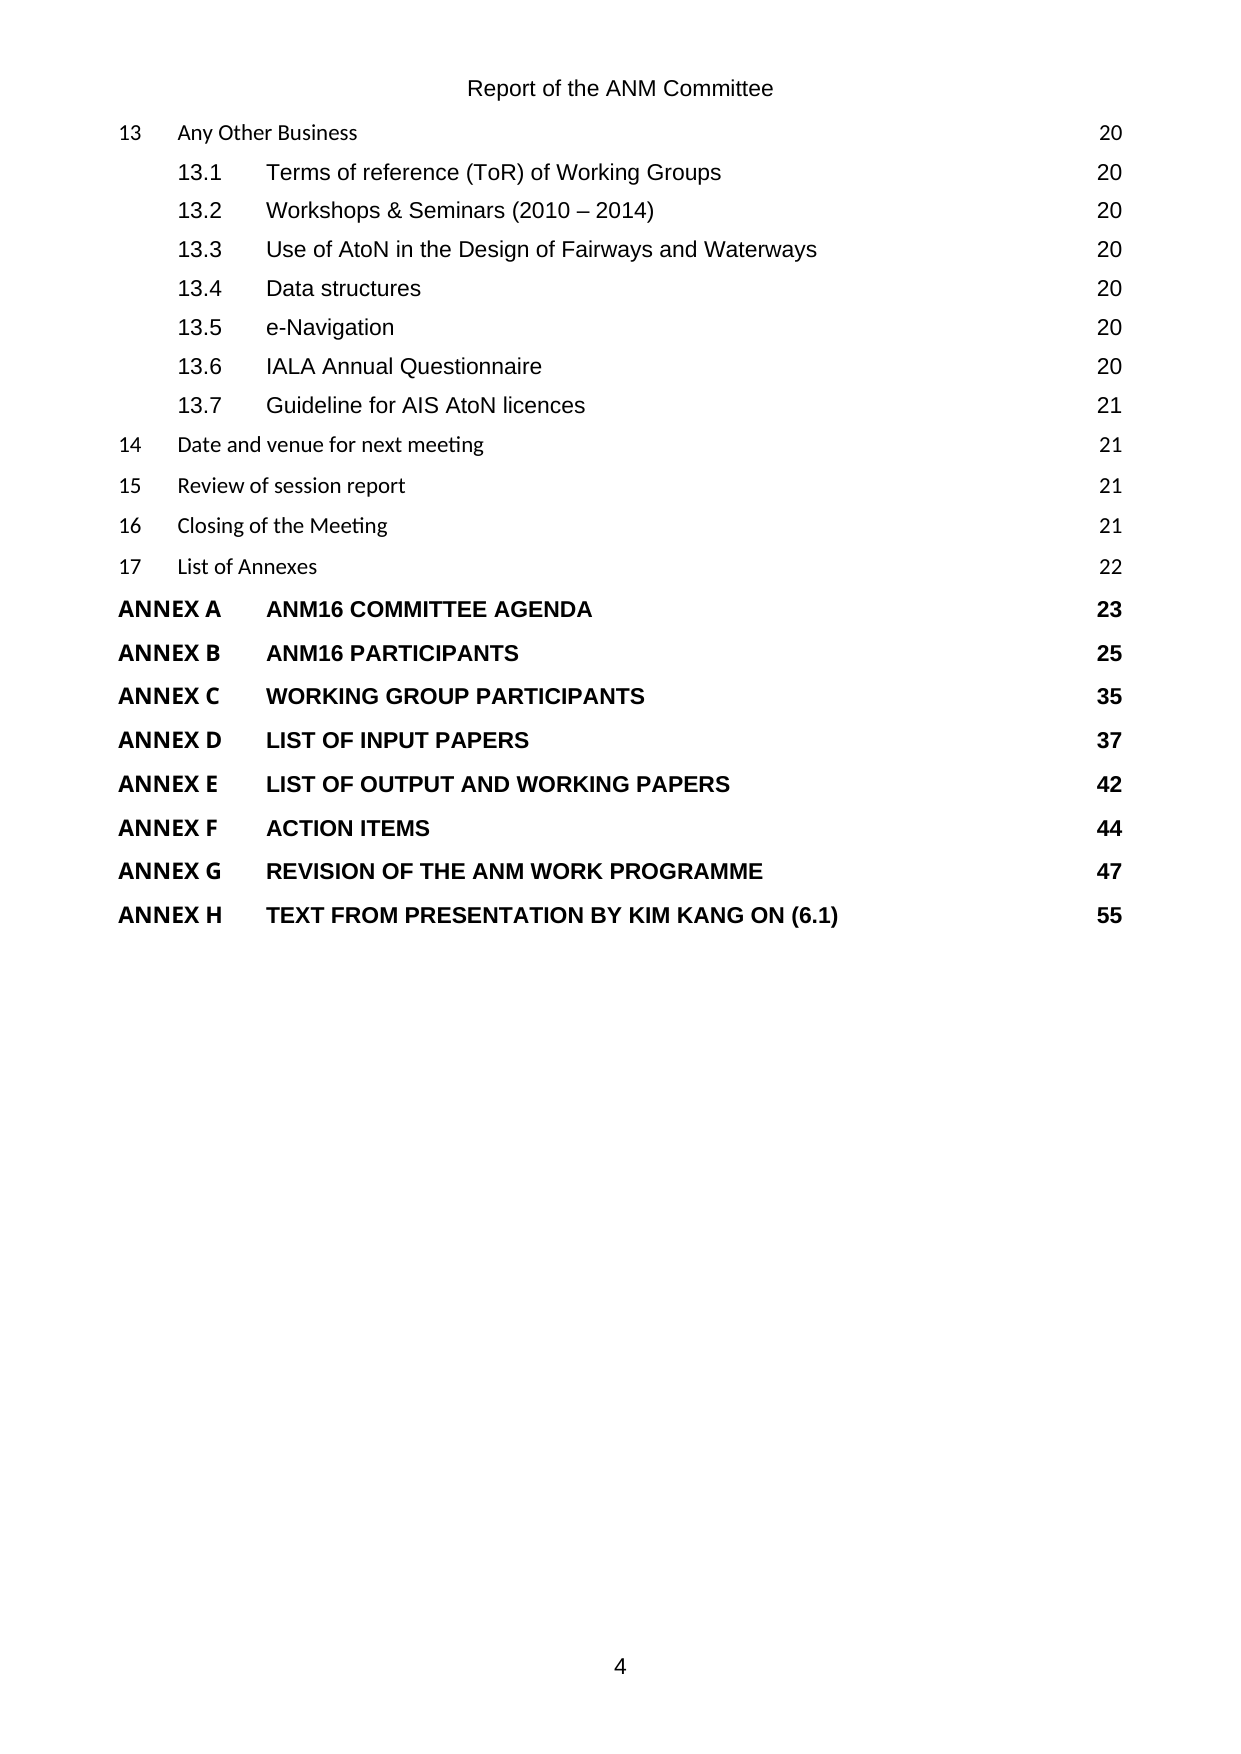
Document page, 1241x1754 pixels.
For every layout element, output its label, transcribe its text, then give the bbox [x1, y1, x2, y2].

text 13.6 IALA Annual Questionnaire 20 [177, 353, 1092, 379]
text ANNEX A ANM16 Committee Agenda 23 [118, 593, 1092, 624]
text ANNEX B ANM16 Participants 25 [118, 636, 1092, 668]
text ANNEX F Action Items 44 [118, 811, 1092, 843]
text 17 List of Annexes 22 [118, 552, 1092, 580]
text 13 Any Other Business 20 [118, 118, 1092, 146]
text 13.1 Terms of reference (ToR) of Working Groups 20 [177, 159, 1092, 185]
text 13.5 e-Navigation 20 [177, 314, 1092, 340]
text ANNEX D List of input papers 37 [118, 724, 1092, 755]
text 14 Date and venue for next meeting 21 [118, 431, 1092, 459]
text ANNEX C Working Group Participants 35 [118, 680, 1092, 711]
text 13.7 Guideline for AIS AtoN licences 21 [177, 392, 1092, 418]
text 13.3 Use of AtoN in the Design of Fairways and Waterways 20 [177, 236, 1092, 263]
text 16 Closing of the Meeting 21 [118, 512, 1092, 540]
text 13.4 Data structures 20 [177, 275, 1092, 302]
text 13.2 Workshops & Seminars (2010 – 2014) 20 [177, 197, 1092, 224]
text ANNEX G Revision of the ANM Work Programme 47 [118, 855, 1092, 886]
text ANNEX H Text from presentation by Kim Kang On (6.1) 55 [118, 899, 1092, 930]
text ANNEX E List of Output and Working Papers 42 [118, 768, 1092, 799]
text 15 Review of session report 21 [118, 471, 1092, 499]
